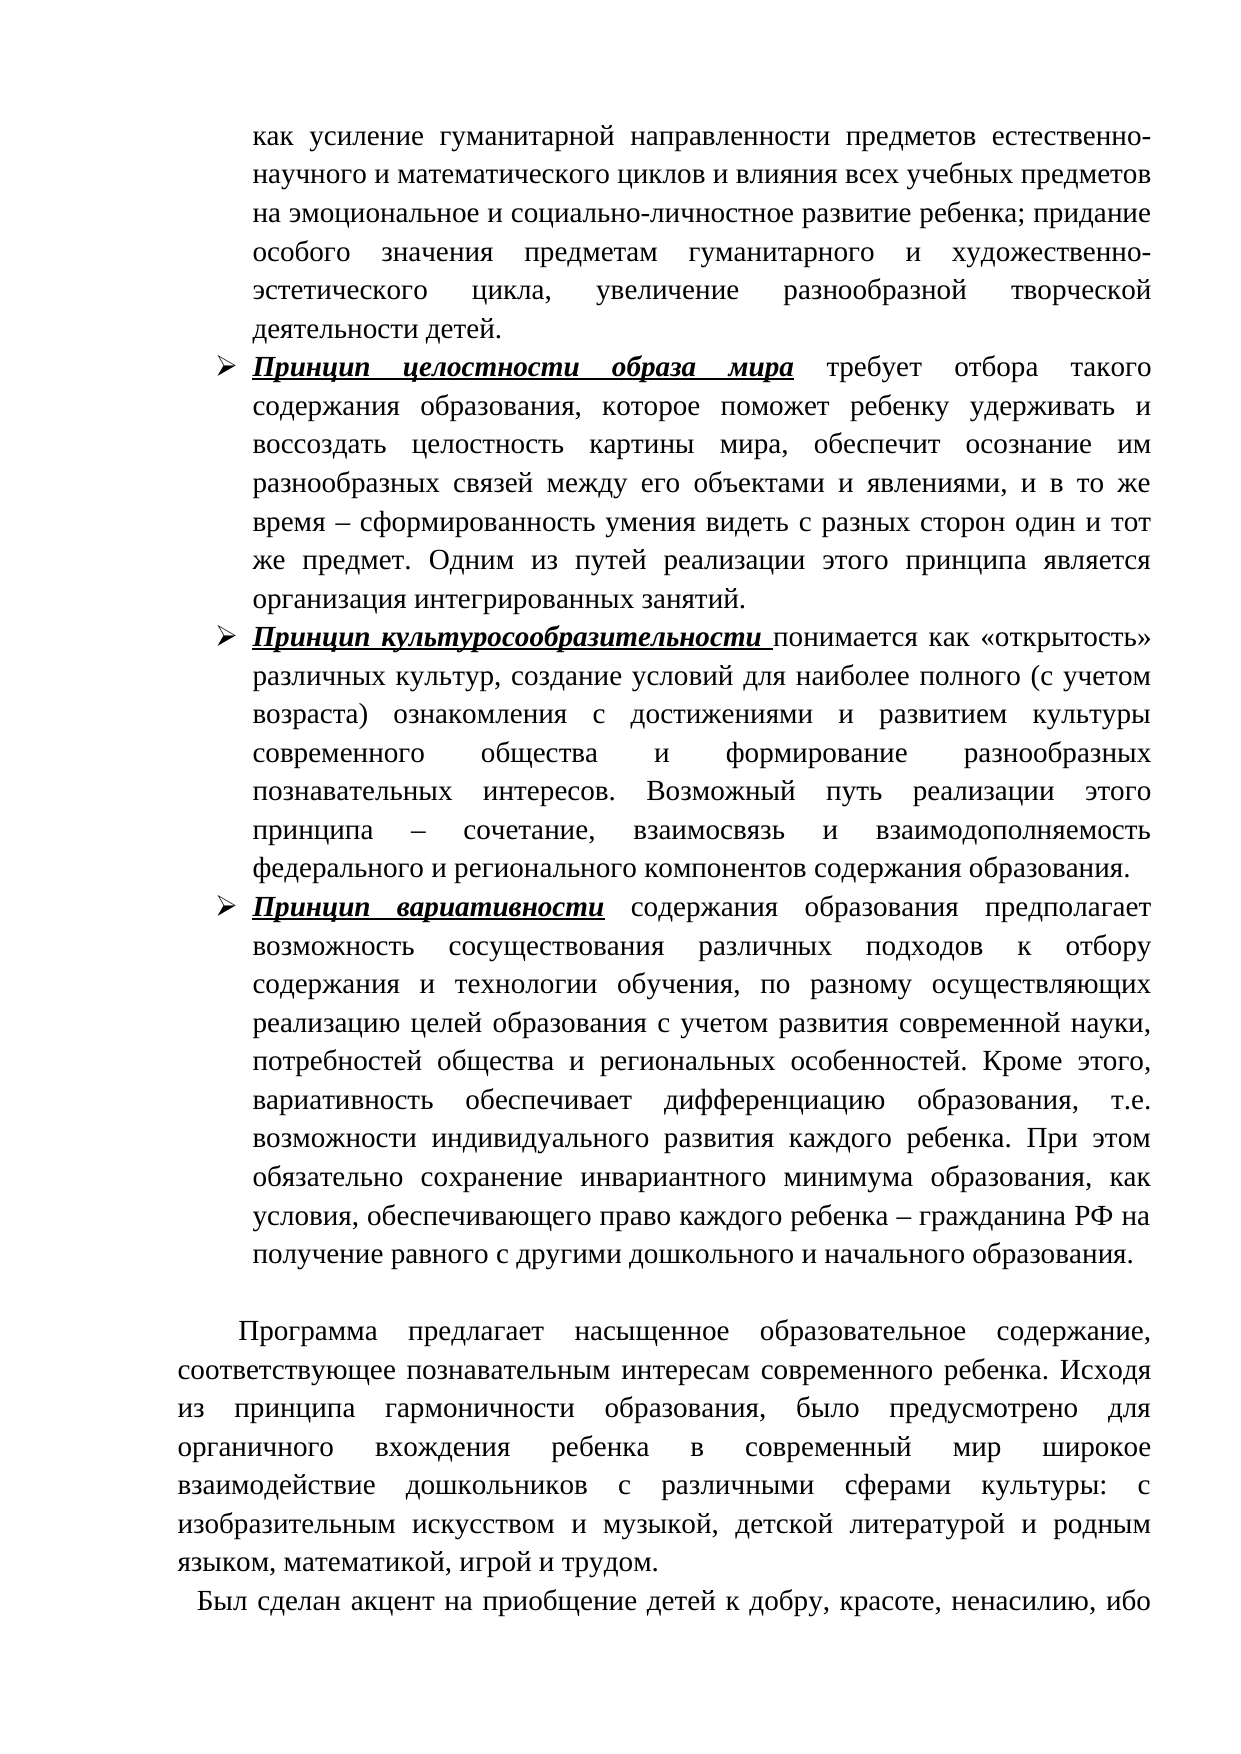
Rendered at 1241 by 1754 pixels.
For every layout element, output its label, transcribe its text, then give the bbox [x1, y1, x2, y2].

list Принцип целостности образа мира требует отбора такого содержания образования, которое поможет ребенку удерживать и воссоздать целостность картины мира, обеспечит осознание им разнообразных связей между его объектами и явлениями, и в то же время – сформированность умения видеть с разных сторон один и тот же предмет. Одним из путей реализации этого принципа является организация интегрированных занятий. [215, 349, 1152, 614]
list Принцип вариативности содержания образования предполагает возможность сосуществования различных подходов к отбору содержания и технологии обучения, по разному осуществляющих реализацию целей образования с учетом развития современной науки, потребностей общества и региональных особенностей. Кроме этого, вариативность обеспечивает дифференциацию образования, т.е. возможности индивидуального развития каждого ребенка. При этом обязательно сохранение инвариантного минимума образования, как условия, обеспечивающего право каждого ребенка – гражданина РФ на получение равного с другими дошкольного и начального образования. [215, 889, 1152, 1270]
list Принцип культуросообразительности понимается как «открытость» различных культур, создание условий для наиболее полного (с учетом возраста) ознакомления с достижениями и развитием культуры современного общества и формирование разнообразных познавательных интересов. Возможный путь реализации этого принципа – сочетание, взаимосвязь и взаимодополняемость федерального и регионального компонентов содержания образования. [215, 619, 1152, 884]
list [215, 118, 1152, 344]
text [177, 1583, 1152, 1617]
text Программа предлагает насыщенное образовательное содержание, соответствующее познавательным интересам современного ребенка. Исходя из принципа гармоничности образования, было предусмотрено для органичного вхождения ребенка в современный мир широкое взаимодействие дошкольников с различными сферами культуры: с изобразительным искусством и музыкой, детской литературой и родным языком, математикой, игрой и трудом. [177, 1313, 1152, 1578]
